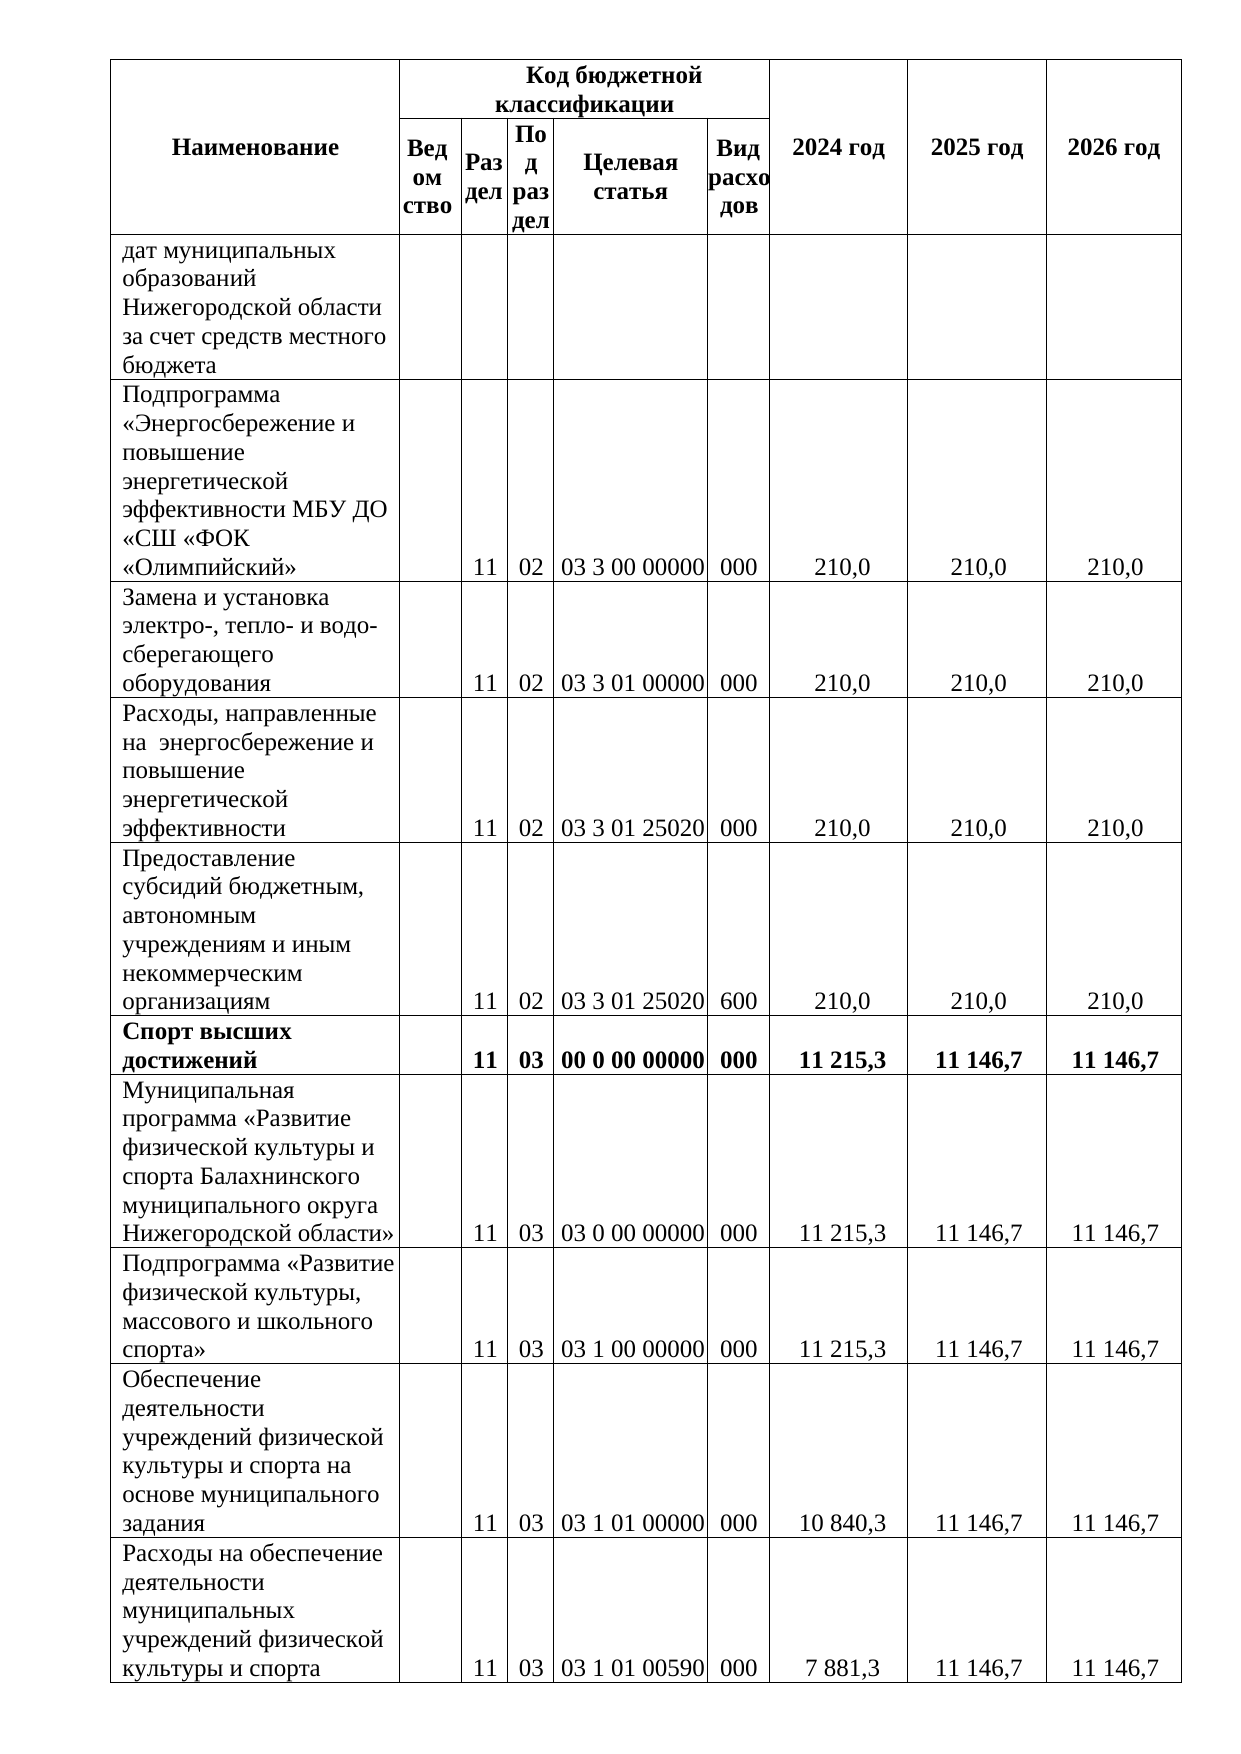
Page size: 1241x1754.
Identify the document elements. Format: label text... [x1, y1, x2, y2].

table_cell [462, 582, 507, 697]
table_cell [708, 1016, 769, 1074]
table_header Код бюджетной классификации [400, 60, 769, 118]
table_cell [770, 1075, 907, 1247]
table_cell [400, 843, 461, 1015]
table_cell Раз дел [462, 119, 507, 234]
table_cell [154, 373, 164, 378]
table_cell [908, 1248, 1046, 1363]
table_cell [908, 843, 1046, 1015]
table_header 2025 год [908, 60, 1046, 234]
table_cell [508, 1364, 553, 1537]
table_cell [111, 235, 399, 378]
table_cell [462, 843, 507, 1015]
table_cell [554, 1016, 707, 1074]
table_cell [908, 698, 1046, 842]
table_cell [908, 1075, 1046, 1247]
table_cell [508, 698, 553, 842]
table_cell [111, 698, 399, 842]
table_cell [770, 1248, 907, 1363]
table_header 2024 год [770, 60, 907, 234]
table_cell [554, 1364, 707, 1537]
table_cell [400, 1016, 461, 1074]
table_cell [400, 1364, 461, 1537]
table_cell Целевая статья [554, 119, 707, 234]
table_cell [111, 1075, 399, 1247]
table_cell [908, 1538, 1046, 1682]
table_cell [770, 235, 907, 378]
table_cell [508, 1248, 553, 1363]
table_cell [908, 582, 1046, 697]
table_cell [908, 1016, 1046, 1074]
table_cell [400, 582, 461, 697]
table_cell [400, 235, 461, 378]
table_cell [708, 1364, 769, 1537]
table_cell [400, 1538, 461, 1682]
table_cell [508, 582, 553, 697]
table_header Наименование [111, 60, 399, 234]
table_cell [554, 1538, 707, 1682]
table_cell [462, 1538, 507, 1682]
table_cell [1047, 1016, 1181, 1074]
table_cell Вид расходов [708, 119, 769, 234]
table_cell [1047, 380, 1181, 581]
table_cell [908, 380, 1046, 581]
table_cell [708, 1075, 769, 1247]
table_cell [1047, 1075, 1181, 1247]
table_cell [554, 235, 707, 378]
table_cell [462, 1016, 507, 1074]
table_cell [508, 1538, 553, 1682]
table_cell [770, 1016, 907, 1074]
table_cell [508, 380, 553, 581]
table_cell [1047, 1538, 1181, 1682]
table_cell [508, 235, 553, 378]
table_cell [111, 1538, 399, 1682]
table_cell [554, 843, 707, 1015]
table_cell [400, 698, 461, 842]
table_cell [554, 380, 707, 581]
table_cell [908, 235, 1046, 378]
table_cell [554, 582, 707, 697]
table_header 2026 год [1047, 60, 1181, 234]
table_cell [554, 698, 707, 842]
table_cell Под раз дел [508, 119, 553, 234]
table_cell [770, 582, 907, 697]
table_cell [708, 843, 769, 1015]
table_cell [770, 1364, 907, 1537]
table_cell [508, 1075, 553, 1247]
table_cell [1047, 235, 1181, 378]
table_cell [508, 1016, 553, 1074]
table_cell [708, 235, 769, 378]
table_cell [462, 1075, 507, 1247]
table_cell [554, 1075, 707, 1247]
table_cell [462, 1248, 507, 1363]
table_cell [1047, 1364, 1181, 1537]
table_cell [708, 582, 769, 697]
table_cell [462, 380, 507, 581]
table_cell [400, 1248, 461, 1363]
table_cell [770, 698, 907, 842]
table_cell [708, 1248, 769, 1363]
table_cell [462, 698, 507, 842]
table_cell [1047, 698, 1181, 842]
table_cell Ведом ство [400, 119, 461, 234]
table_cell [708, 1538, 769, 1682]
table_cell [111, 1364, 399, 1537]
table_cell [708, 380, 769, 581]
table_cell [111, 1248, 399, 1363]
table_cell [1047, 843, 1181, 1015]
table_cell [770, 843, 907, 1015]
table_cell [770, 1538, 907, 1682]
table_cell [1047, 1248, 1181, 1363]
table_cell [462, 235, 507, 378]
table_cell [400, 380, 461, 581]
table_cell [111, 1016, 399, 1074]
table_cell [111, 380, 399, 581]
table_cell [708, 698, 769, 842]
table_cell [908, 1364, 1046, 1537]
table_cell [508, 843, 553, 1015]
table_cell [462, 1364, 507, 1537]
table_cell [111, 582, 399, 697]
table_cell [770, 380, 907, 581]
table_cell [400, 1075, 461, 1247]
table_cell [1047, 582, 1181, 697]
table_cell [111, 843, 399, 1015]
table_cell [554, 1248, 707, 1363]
